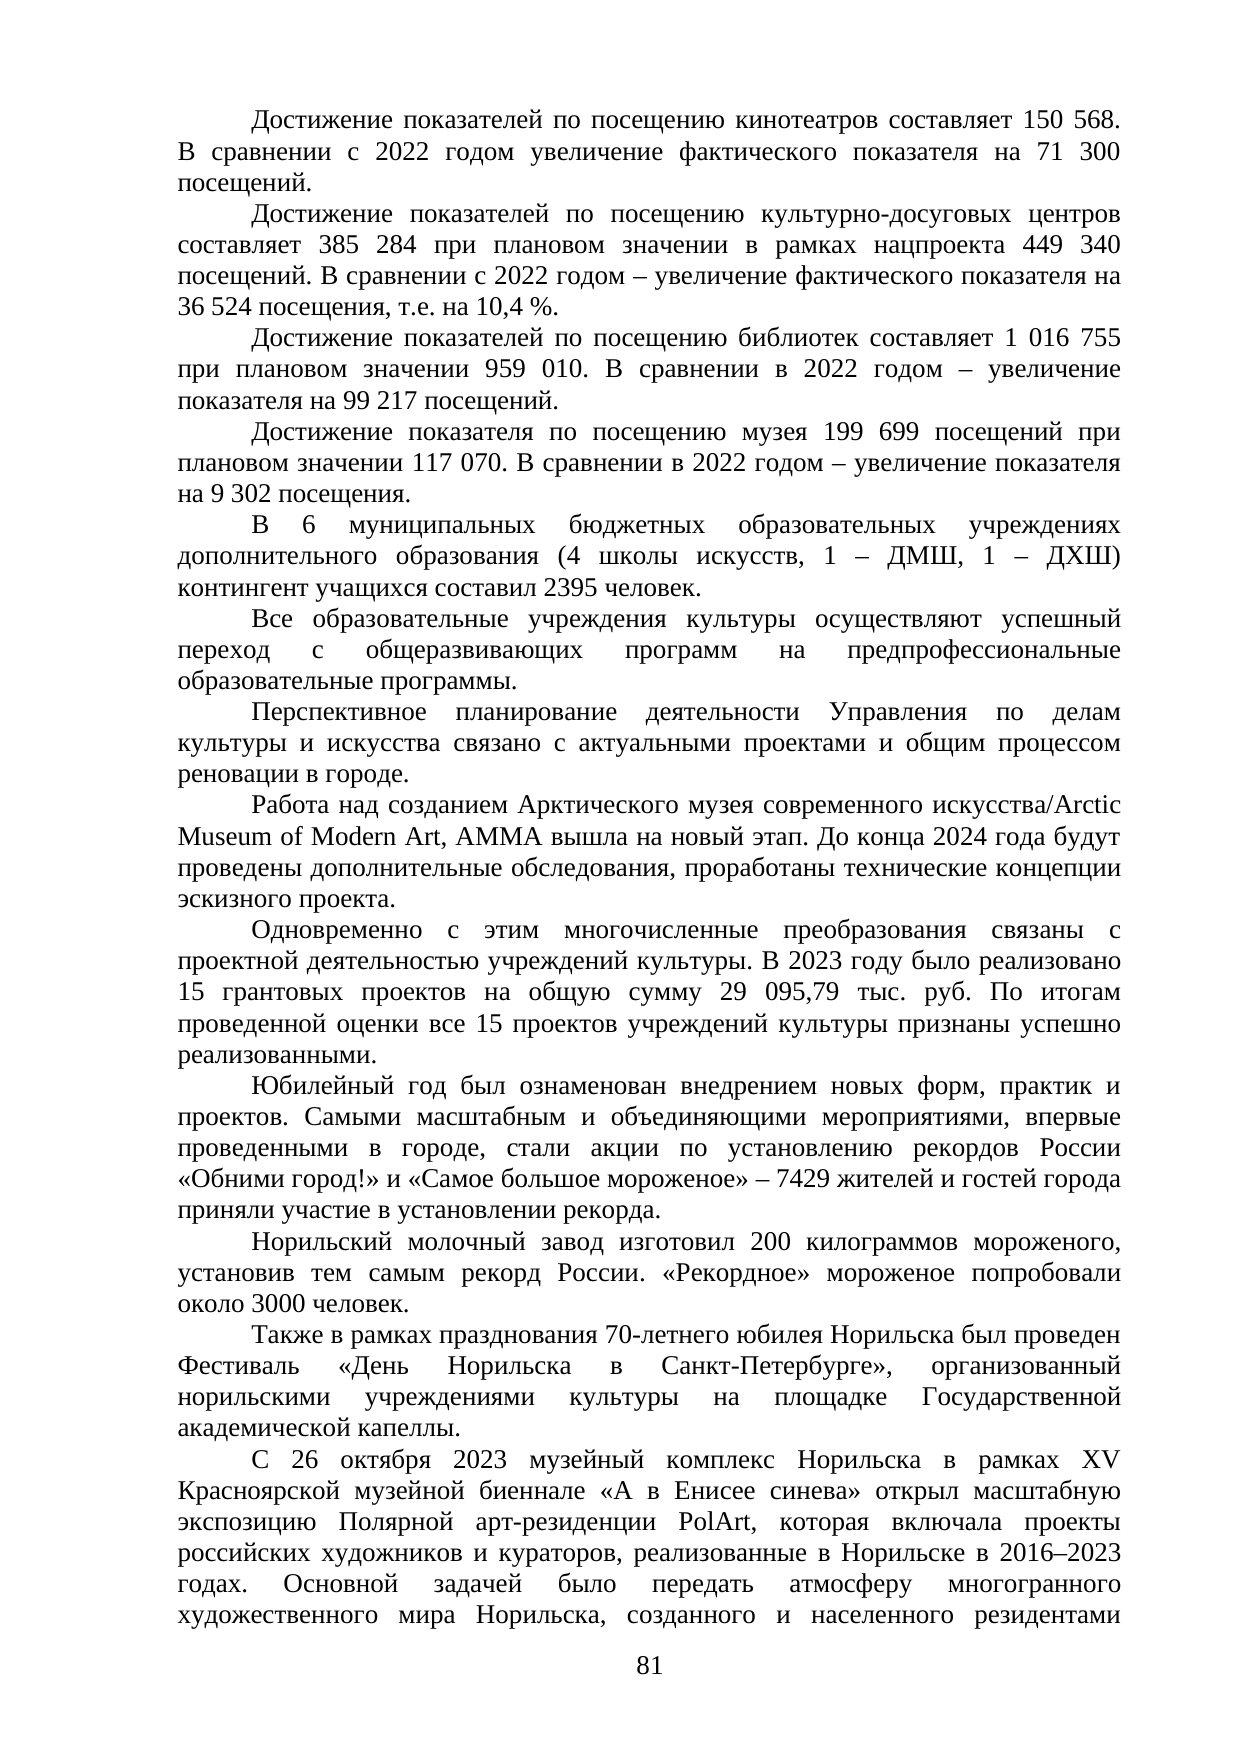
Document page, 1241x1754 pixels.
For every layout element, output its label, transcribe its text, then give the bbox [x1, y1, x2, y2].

text Перспективное планирование деятельности Управления по делам культуры и искусства связано с актуальными проектами и общим процессом реновации в городе. [177, 695, 1122, 789]
text Достижение показателя по посещению музея 199 699 посещений при плановом значении 117 070. В сравнении в 2022 годом – увеличение показателя на 9 302 посещения. [177, 415, 1122, 508]
text Одновременно с этим многочисленные преобразования связаны с проектной деятельностью учреждений культуры. В 2023 году было реализовано 15 грантовых проектов на общую сумму 29 095,79 тыс. руб. По итогам проведенной оценки все 15 проектов учреждений культуры признаны успешно реализованными. [177, 913, 1122, 1069]
text Достижение показателей по посещению культурно-досуговых центров составляет 385 284 при плановом значении в рамках нацпроекта 449 340 посещений. В сравнении с 2022 годом – увеличение фактического показателя на 36 524 посещения, т.е. на 10,4 %. [177, 197, 1122, 321]
text Также в рамках празднования 70-летнего юбилея Норильска был проведен Фестиваль «День Норильска в Санкт-Петербурге», организованный норильскими учреждениями культуры на площадке Государственной академической капеллы. [177, 1318, 1122, 1443]
text Норильский молочный завод изготовил 200 килограммов мороженого, установив тем самым рекорд России. «Рекордное» мороженое попробовали около 3000 человек. [177, 1225, 1122, 1318]
text Достижение показателей по посещению кинотеатров составляет 150 568. В сравнении с 2022 годом увеличение фактического показателя на 71 300 посещений. [177, 103, 1122, 197]
text В 6 муниципальных бюджетных образовательных учреждениях дополнительного образования (4 школы искусств, 1 – ДМШ, 1 – ДХШ) контингент учащихся составил 2395 человек. [177, 508, 1122, 602]
text Достижение показателей по посещению библиотек составляет 1 016 755 при плановом значении 959 010. В сравнении в 2022 годом – увеличение показателя на 99 217 посещений. [177, 321, 1122, 415]
text Работа над созданием Арктического музея современного искусства/Arctic Museum of Modern Art, АММА вышла на новый этап. До конца 2024 года будут проведены дополнительные обследования, проработаны технические концепции эскизного проекта. [177, 789, 1122, 913]
text Юбилейный год был ознаменован внедрением новых форм, практик и проектов. Самыми масштабным и объединяющими мероприятиями, впервые проведенными в городе, стали акции по установлению рекордов России «Обними город!» и «Самое большое мороженое» – 7429 жителей и гостей города приняли участие в установлении рекорда. [177, 1069, 1122, 1225]
text Все образовательные учреждения культуры осуществляют успешный переход с общеразвивающих программ на предпрофессиональные образовательные программы. [177, 602, 1122, 695]
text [177, 1443, 1122, 1629]
